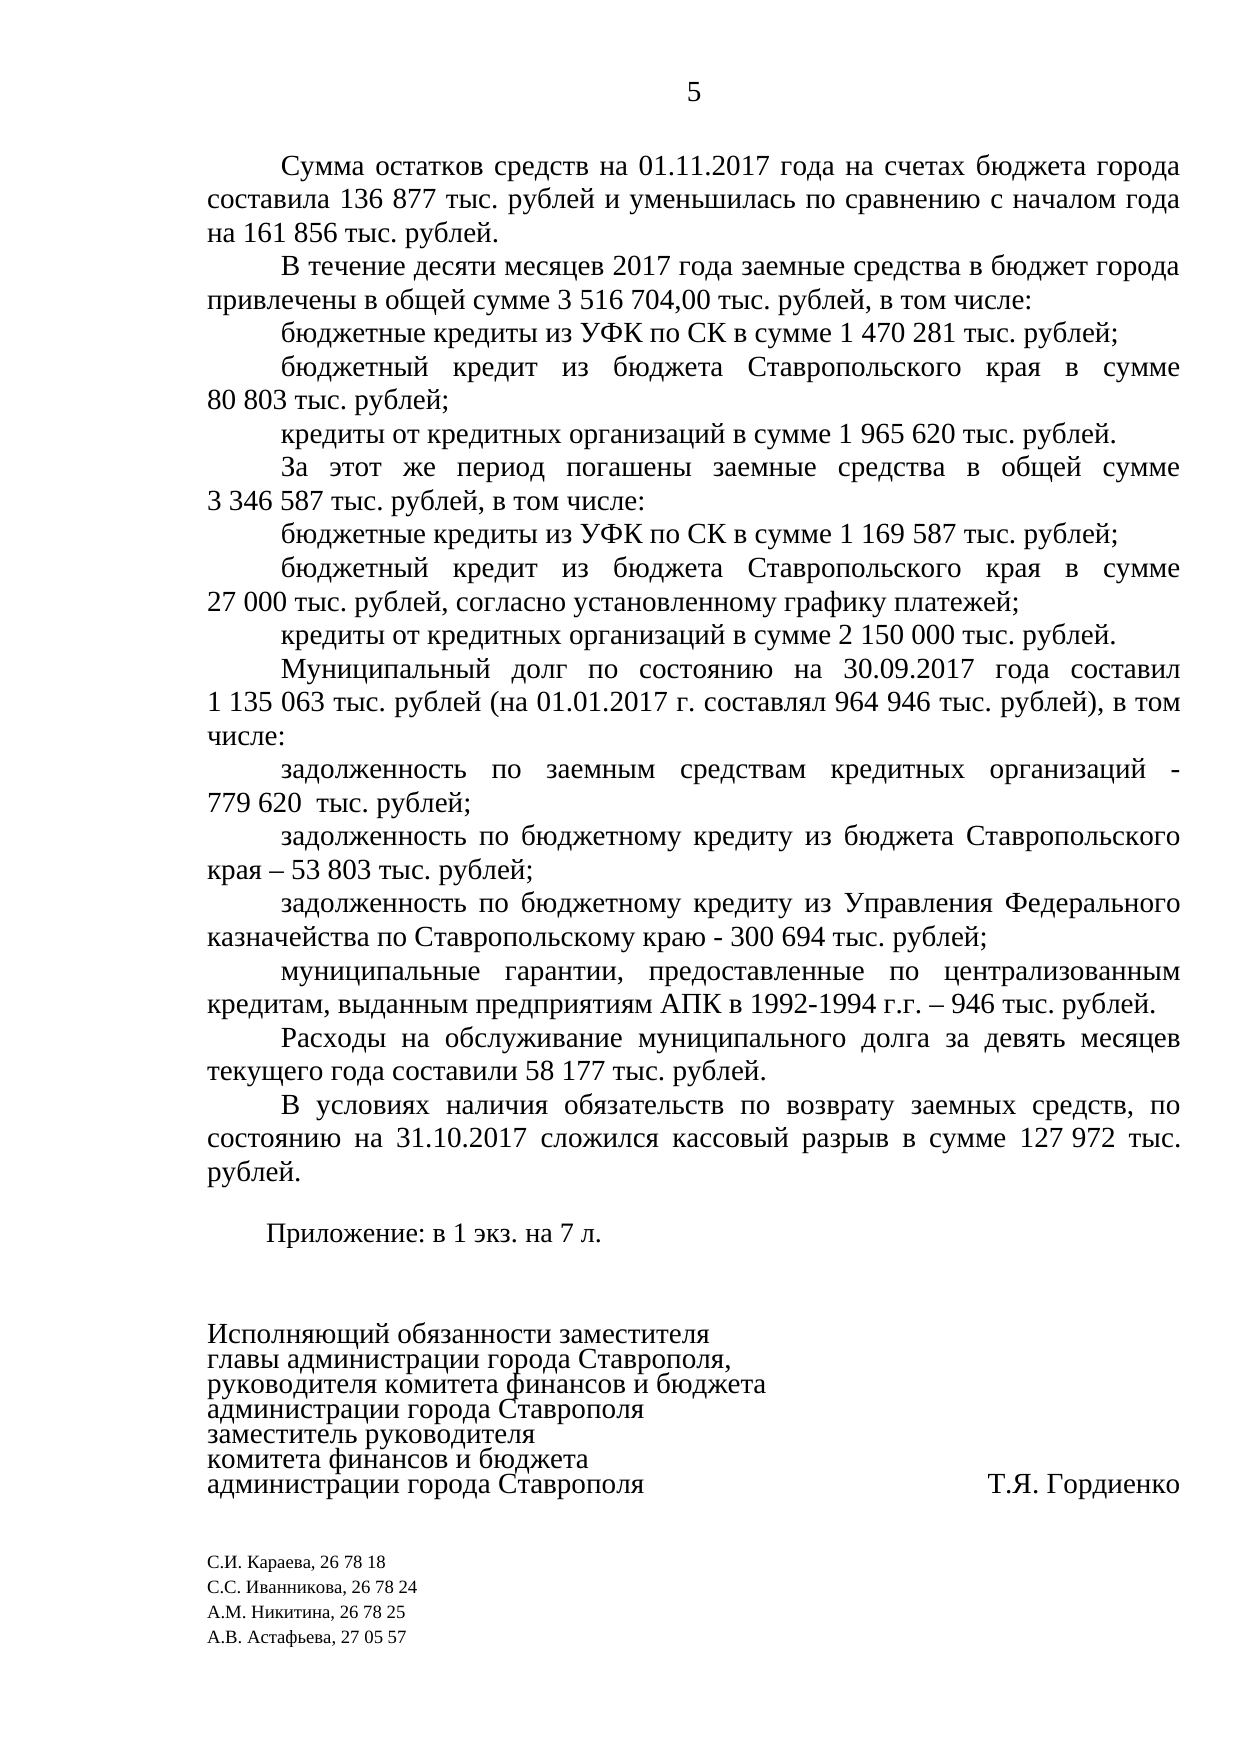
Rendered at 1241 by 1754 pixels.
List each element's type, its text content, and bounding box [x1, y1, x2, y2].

text задолженность по бюджетному кредиту из Управления Федерального казначейства по Ставропольскому краю - 300 694 тыс. рублей; [207, 886, 1181, 953]
text комитета финансов и бюджета [207, 1449, 336, 1474]
text администрации города Ставрополя Т.Я. Гордиенко [207, 1474, 1181, 1499]
text руководителя комитета финансов и бюджета [517, 1374, 1181, 1399]
text кредиты от кредитных организаций в сумме 1 965 620 тыс. рублей. [207, 416, 1181, 449]
text руководителя комитета финансов и бюджета [207, 1374, 514, 1399]
text Сумма остатков средств на 01.11.2017 года на счетах бюджета города составила 136 877 тыс. рублей и уменьшилась по сравнению с началом года на 161 856 тыс. рублей. [207, 148, 1181, 248]
text бюджетные кредиты из УФК по СК в сумме 1 470 281 тыс. рублей; [207, 315, 1181, 349]
text главы администрации города Ставрополя, [207, 1349, 1181, 1374]
text заместитель руководителя [207, 1424, 1181, 1449]
text бюджетные кредиты из УФК по СК в сумме 1 169 587 тыс. рублей; [207, 517, 1181, 550]
text задолженность по бюджетному кредиту из бюджета Ставропольского края – 53 803 тыс. рублей; [207, 818, 1181, 886]
text Исполняющий обязанности заместителя [207, 1324, 1181, 1349]
text бюджетный кредит из бюджета Ставропольского края в сумме 27 000 тыс. рублей, согласно установленному графику платежей; [207, 550, 1181, 617]
text Расходы на обслуживание муниципального долга за девять месяцев текущего года составили 58 177 тыс. рублей. [207, 1020, 1181, 1087]
text задолженность по заемным средствам кредитных организаций - 779 620 тыс. рублей; [207, 751, 1181, 818]
text С.С. Иванникова, 26 78 24 [207, 1574, 1181, 1599]
text бюджетный кредит из бюджета Ставропольского края в сумме 80 803 тыс. рублей; [207, 349, 1181, 416]
text В условиях наличия обязательств по возврату заемных средств, по состоянию на 31.10.2017 сложился кассовый разрыв в сумме 127 972 тыс. рублей. [207, 1087, 1181, 1187]
text В течение десяти месяцев 2017 года заемные средства в бюджет города привлечены в общей сумме 3 516 704,00 тыс. рублей, в том числе: [207, 248, 1181, 315]
text комитета финансов и бюджета [339, 1449, 1181, 1474]
text муниципальные гарантии, предоставленные по централизованным кредитам, выданным предприятиям АПК в 1992-1994 г.г. – 946 тыс. рублей. [207, 953, 1181, 1020]
text Приложение: в 1 экз. на 7 л. [207, 1216, 1181, 1249]
text С.И. Караева, 26 78 18 [207, 1549, 1181, 1574]
text А.В. Астафьева, 27 05 57 [207, 1624, 1181, 1649]
text администрации города Ставрополя [207, 1399, 1181, 1424]
text Муниципальный долг по состоянию на 30.09.2017 года составил 1 135 063 тыс. рублей (на 01.01.2017 г. составлял 964 946 тыс. рублей), в том числе: [207, 651, 1181, 751]
text За этот же период погашены заемные средства в общей сумме 3 346 587 тыс. рублей, в том числе: [207, 449, 1181, 517]
text кредиты от кредитных организаций в сумме 2 150 000 тыс. рублей. [207, 617, 1181, 651]
text А.М. Никитина, 26 78 25 [207, 1599, 1181, 1624]
